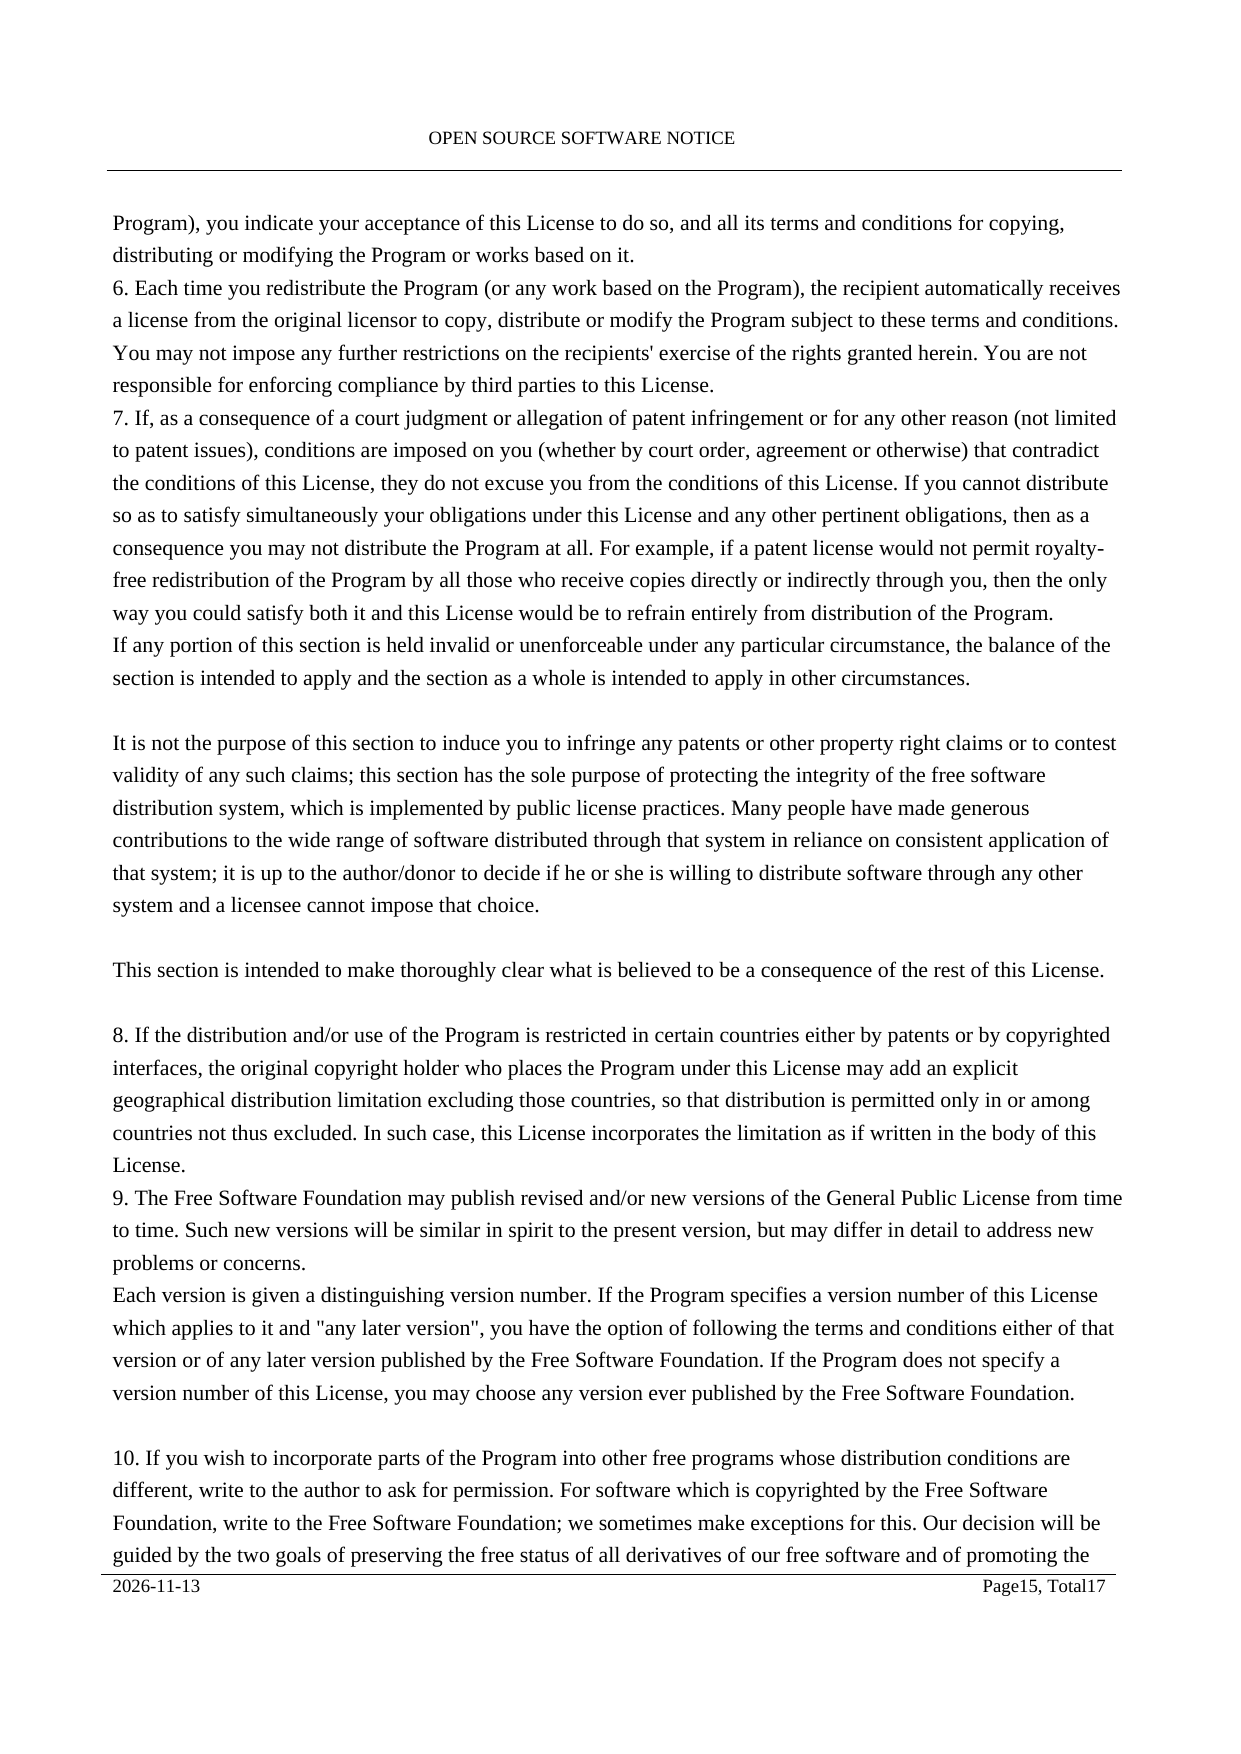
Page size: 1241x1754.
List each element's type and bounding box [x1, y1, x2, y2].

text [112, 206, 1128, 1571]
